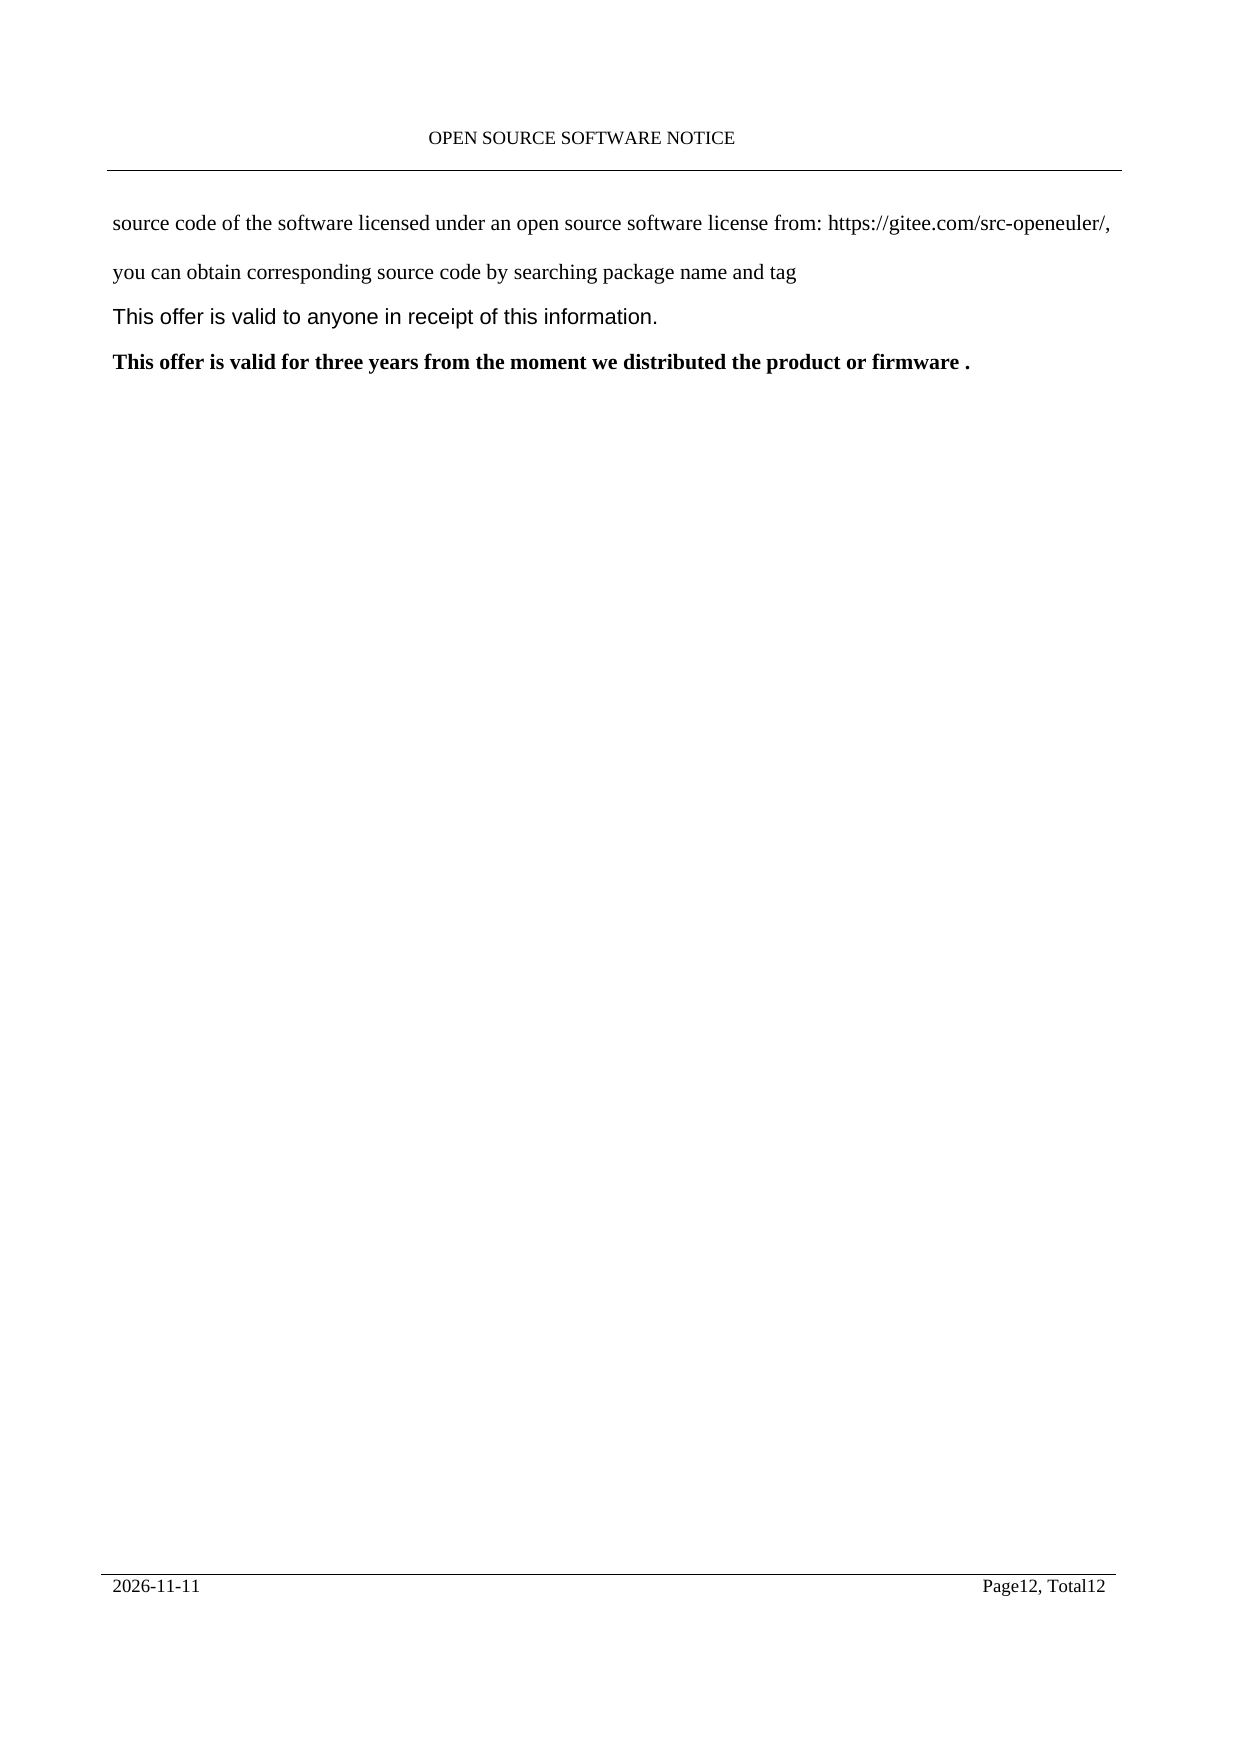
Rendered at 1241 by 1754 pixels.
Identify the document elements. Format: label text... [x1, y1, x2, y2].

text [112, 206, 1128, 288]
text This offer is valid for three years from the moment we distributed the product or firmware . [112, 345, 1128, 378]
text This offer is valid to anyone in receipt of this information. [112, 300, 1128, 333]
